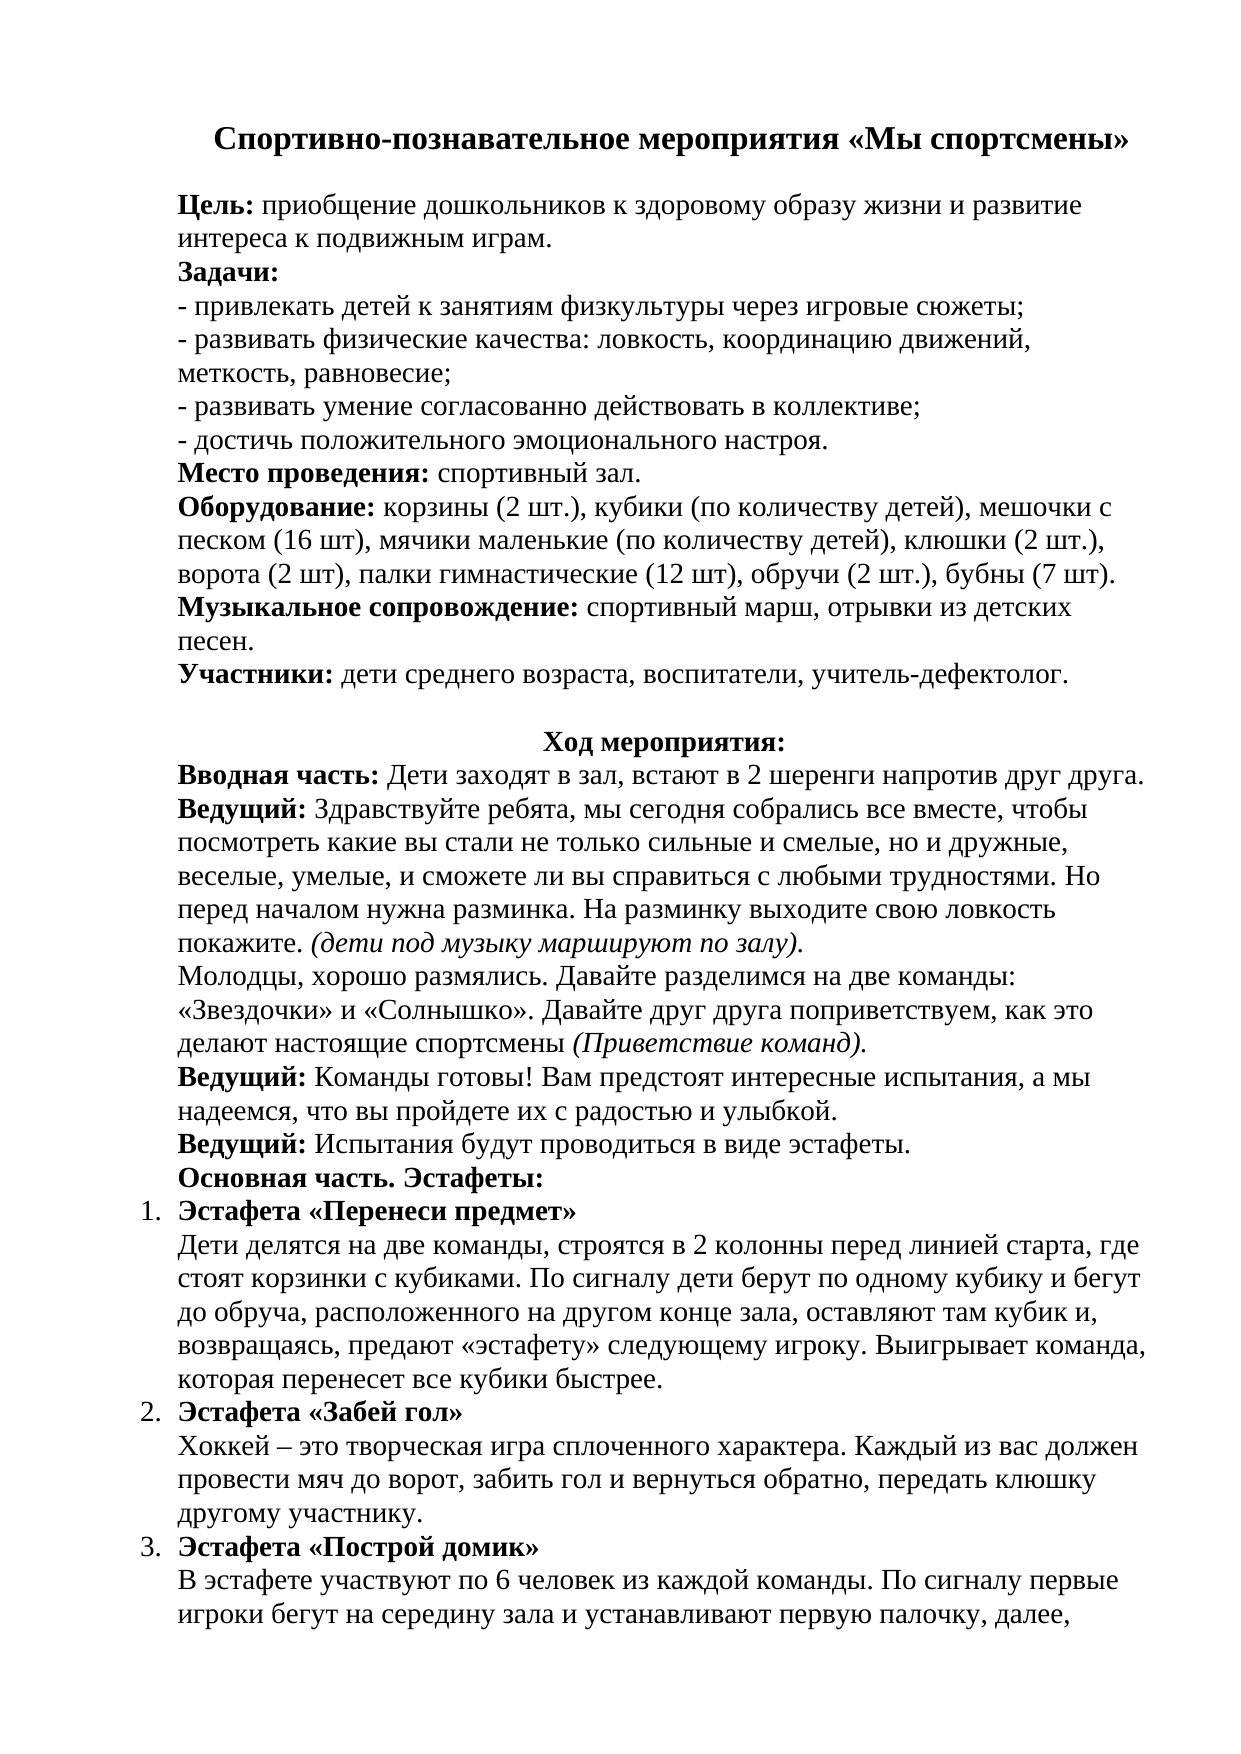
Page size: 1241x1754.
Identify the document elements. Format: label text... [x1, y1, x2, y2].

text Ход мероприятия: [177, 724, 1152, 757]
text Основная часть. Эстафеты: [177, 1160, 1152, 1193]
text Ведущий: Испытания будут проводиться в виде эстафеты. [177, 1126, 1152, 1160]
text Молодцы, хорошо размялись. Давайте разделимся на две команды: «Звездочки» и «Солнышко». Давайте друг друга поприветствуем, как это делают настоящие спортсмены (Приветствие команд). [177, 958, 1152, 1059]
text Ведущий: Здравствуйте ребята, мы сегодня собрались все вместе, чтобы посмотреть какие вы стали не только сильные и смелые, но и дружные, веселые, умелые, и сможете ли вы справиться с любыми трудностями. Но перед началом нужна разминка. На разминку выходите свою ловкость покажите. (дети под музыку маршируют по залу). [177, 791, 1152, 958]
text Хоккей – это творческая игра сплоченного характера. Каждый из вас должен провести мяч до ворот, забить гол и вернуться обратно, передать клюшку другому участнику. [177, 1428, 1152, 1529]
text Музыкальное сопровождение: спортивный марш, отрывки из детских песен. [177, 589, 1152, 657]
text - развивать умение согласованно действовать в коллективе; [177, 388, 1152, 422]
text Участники: дети среднего возраста, воспитатели, учитель-дефектолог. [177, 657, 1152, 690]
text Спортивно-познавательное мероприятия «Мы спортсмены» [177, 118, 1152, 156]
text - привлекать детей к занятиям физкультуры через игровые сюжеты; [177, 288, 1152, 321]
text Место проведения: спортивный зал. [177, 455, 1152, 489]
text Оборудование: корзины (2 шт.), кубики (по количеству детей), мешочки с песком (16 шт), мячики маленькие (по количеству детей), клюшки (2 шт.), ворота (2 шт), палки гимнастические (12 шт), обручи (2 шт.), бубны (7 шт). [177, 489, 1152, 589]
list Эстафета «Построй домик» [140, 1529, 1152, 1562]
text - развивать физические качества: ловкость, координацию движений, меткость, равновесие; [177, 321, 1152, 388]
list Эстафета «Забей гол» [140, 1394, 1152, 1428]
text Ведущий: Команды готовы! Вам предстоят интересные испытания, а мы надеемся, что вы пройдете их с радостью и улыбкой. [177, 1059, 1152, 1126]
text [177, 1562, 1152, 1629]
list Эстафета «Перенеси предмет» [140, 1193, 1152, 1227]
text Задачи: [177, 254, 1152, 288]
text Вводная часть: Дети заходят в зал, встают в 2 шеренги напротив друг друга. [177, 757, 1152, 791]
text Цель: приобщение дошкольников к здоровому образу жизни и развитие интереса к подвижным играм. [177, 187, 1152, 254]
text Дети делятся на две команды, строятся в 2 колонны перед линией старта, где стоят корзинки с кубиками. По сигналу дети берут по одному кубику и бегут до обруча, расположенного на другом конце зала, оставляют там кубик и, возвращаясь, предают «эстафету» следующему игроку. Выигрывает команда, которая перенесет все кубики быстрее. [177, 1227, 1152, 1394]
text - достичь положительного эмоционального настроя. [177, 422, 1152, 455]
